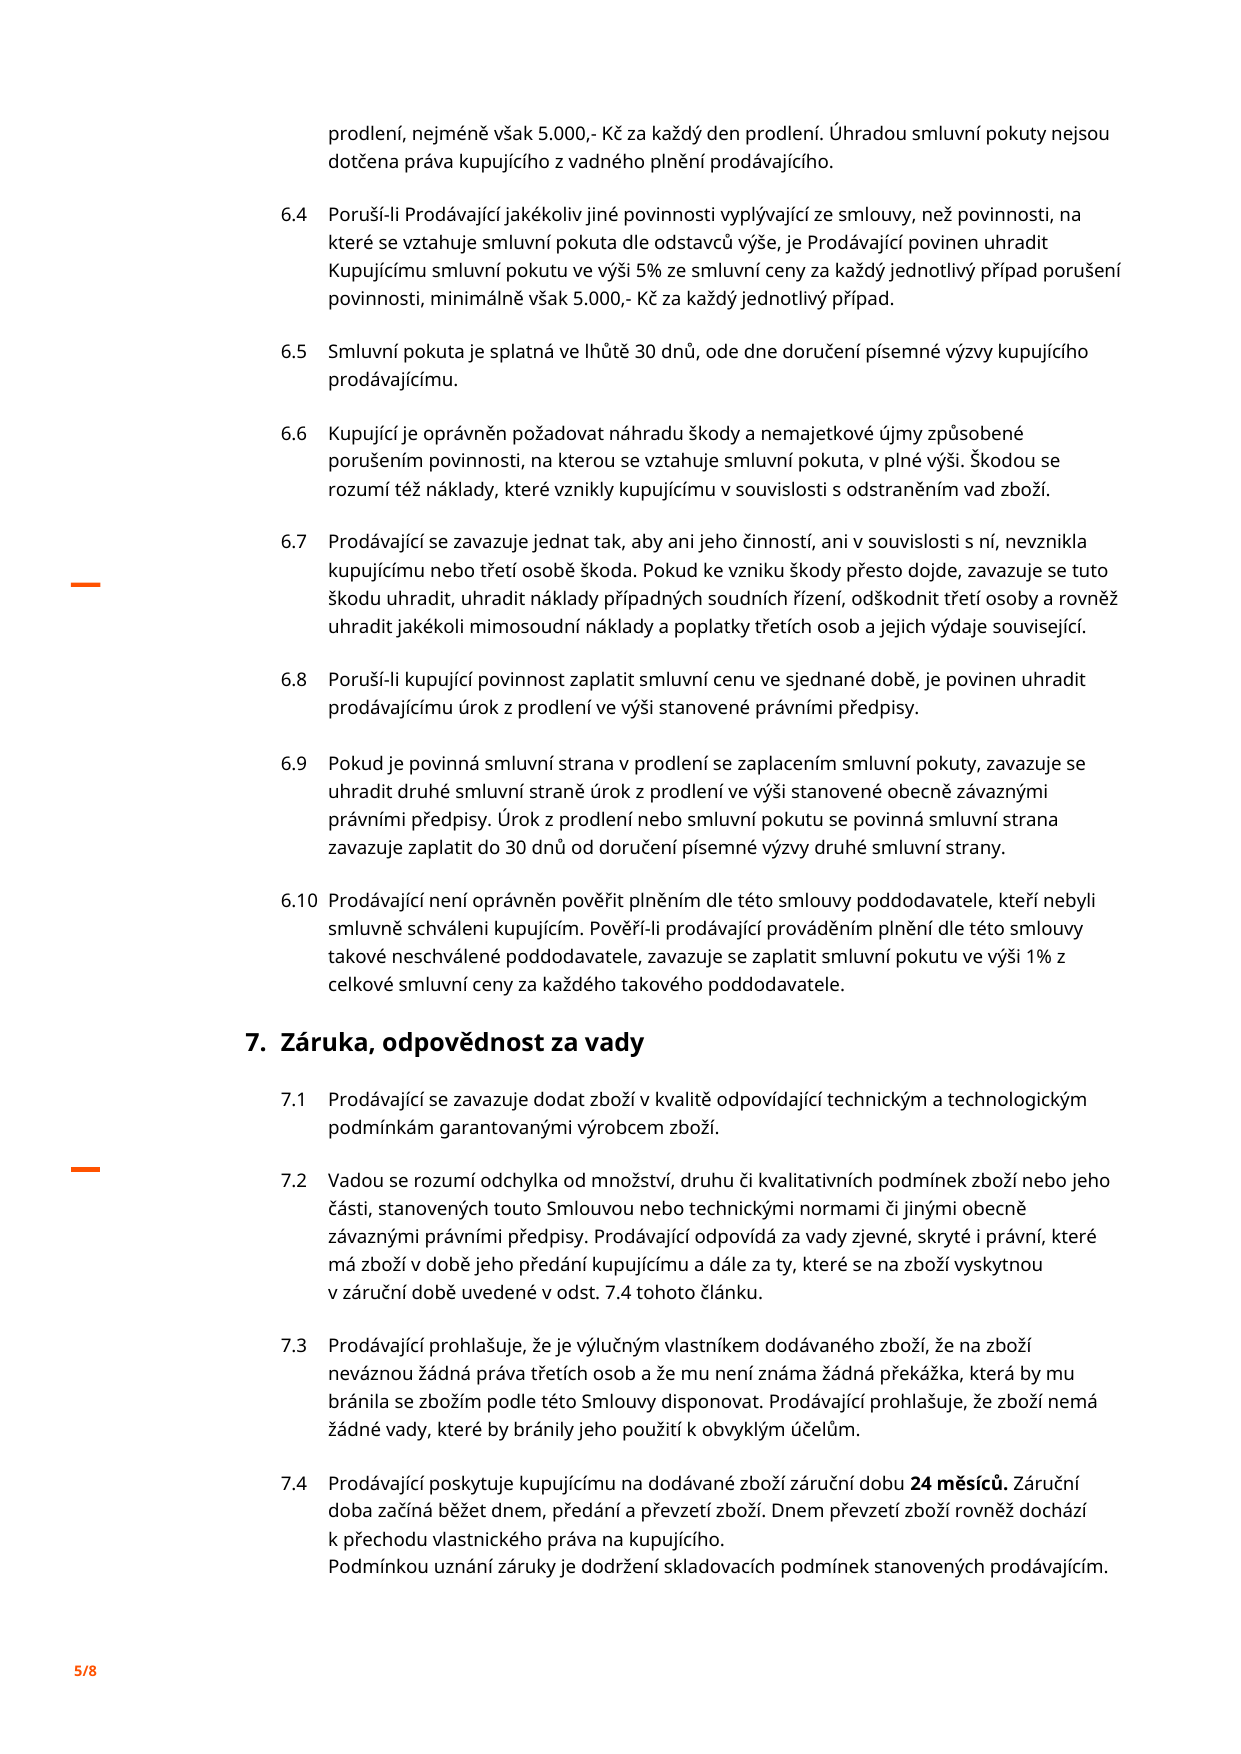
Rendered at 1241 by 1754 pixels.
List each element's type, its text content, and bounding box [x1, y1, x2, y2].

list Prodávající se zavazuje jednat tak, aby ani jeho činností, ani v souvislosti s ní, nevznikla kupujícímu nebo třetí osobě škoda. Pokud ke vzniku škody přesto dojde, zavazuje se tuto škodu uhradit, uhradit náklady případných soudních řízení, odškodnit třetí osoby a rovněž uhradit jakékoli mimosoudní náklady a poplatky třetích osob a jejich výdaje související. [281, 529, 1122, 638]
list Pokud je povinná smluvní strana v prodlení se zaplacením smluvní pokuty, zavazuje se uhradit druhé smluvní straně úrok z prodlení ve výši stanovené obecně závaznými právními předpisy. Úrok z prodlení nebo smluvní pokutu se povinná smluvní strana zavazuje zaplatit do 30 dnů od doručení písemné výzvy druhé smluvní strany. [281, 750, 1122, 859]
list Prodávající poskytuje kupujícímu na dodávané zboží záruční dobu 24 měsíců. Záruční doba začíná běžet dnem, předání a převzetí zboží. Dnem převzetí zboží rovněž dochází k přechodu vlastnického práva na kupujícího. [281, 1470, 1122, 1551]
list Prodávající není oprávněn pověřit plněním dle této smlouvy poddodavatele, kteří nebyli smluvně schváleni kupujícím. Pověří-li prodávající prováděním plnění dle této smlouvy takové neschválené poddodavatele, zavazuje se zaplatit smluvní pokutu ve výši 1% z celkové smluvní ceny za každého takového poddodavatele. [281, 887, 1122, 997]
list Záruka, odpovědnost za vady [245, 1024, 1122, 1058]
list Poruší-li kupující povinnost zaplatit smluvní cenu ve sjednané době, je povinen uhradit prodávajícímu úrok z prodlení ve výši stanovené právními předpisy. [281, 666, 1122, 719]
list Kupující je oprávněn požadovat náhradu škody a nemajetkové újmy způsobené porušením povinnosti, na kterou se vztahuje smluvní pokuta, v plné výši. Škodou se rozumí též náklady, které vznikly kupujícímu v souvislosti s odstraněním vad zboží. [281, 420, 1122, 501]
list Vadou se rozumí odchylka od množství, druhu či kvalitativních podmínek zboží nebo jeho části, stanovených touto Smlouvou nebo technickými normami či jinými obecně závaznými právními předpisy. Prodávající odpovídá za vady zjevné, skryté i právní, které má zboží v době jeho předání kupujícímu a dále za ty, které se na zboží vyskytnou v záruční době uvedené v odst. 7.4 tohoto článku. [281, 1168, 1122, 1305]
list Smluvní pokuta je splatná ve lhůtě 30 dnů, ode dne doručení písemné výzvy kupujícího prodávajícímu. [281, 339, 1122, 392]
list Podmínkou uznání záruky je dodržení skladovacích podmínek stanovených prodávajícím. [328, 1554, 1122, 1579]
list Poruší-li Prodávající jakékoliv jiné povinnosti vyplývající ze smlouvy, než povinnosti, na které se vztahuje smluvní pokuta dle odstavců výše, je Prodávající povinen uhradit Kupujícímu smluvní pokutu ve výši 5% ze smluvní ceny za každý jednotlivý případ porušení povinnosti, minimálně však 5.000,- Kč za každý jednotlivý případ. [281, 202, 1122, 311]
list Prodávající se zavazuje dodat zboží v kvalitě odpovídající technickým a technologickým podmínkám garantovanými výrobcem zboží. [281, 1087, 1122, 1140]
list Prodávající prohlašuje, že je výlučným vlastníkem dodávaného zboží, že na zboží neváznou žádná práva třetích osob a že mu není známa žádná překážka, která by mu bránila se zbožím podle této Smlouvy disponovat. Prodávající prohlašuje, že zboží nemá žádné vady, které by bránily jeho použití k obvyklým účelům. [281, 1333, 1122, 1442]
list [281, 121, 1122, 174]
